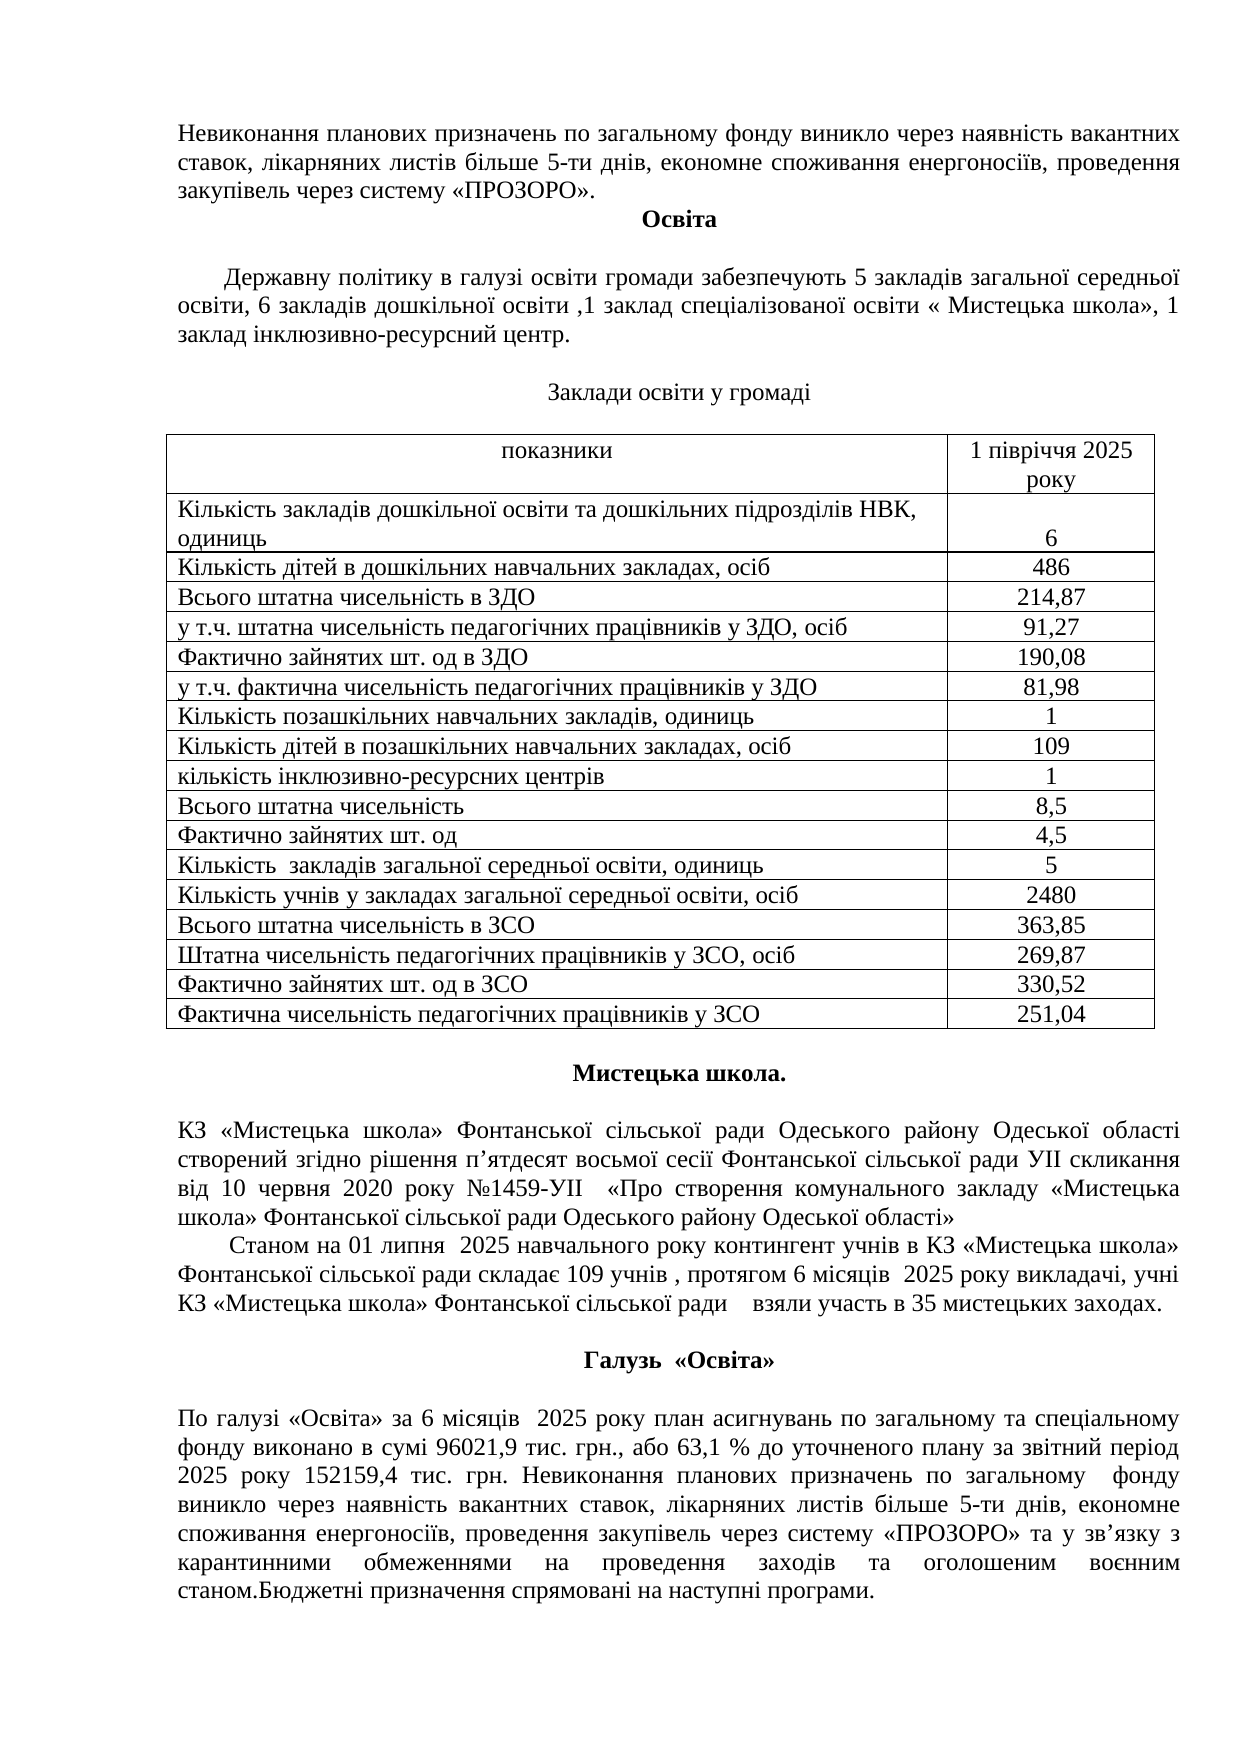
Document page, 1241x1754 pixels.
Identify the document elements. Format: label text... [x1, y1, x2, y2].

table_cell Всього штатна чисельність в ЗДО [167, 582, 947, 611]
table_cell 330,52 [948, 970, 1154, 998]
table_cell 190,08 [948, 642, 1154, 671]
table_header показники [167, 435, 947, 493]
table_cell Кількість закладів дошкільної освіти та дошкільних підрозділів НВК, одиниць [167, 494, 947, 551]
text Станом на 01 липня 2025 навчального року контингент учнів в КЗ «Мистецька школа» Фонтанської сільської ради складає 109 учнів , протягом 6 місяців 2025 року викладачі, учні КЗ «Мистецька школа» Фонтанської сільської ради взяли участь в 35 мистецьких заходах. [177, 1230, 1181, 1317]
table_cell Кількість дітей в позашкільних навчальних закладах, осіб [167, 731, 947, 760]
table_cell 81,98 [948, 672, 1154, 700]
table_cell 269,87 [948, 940, 1154, 968]
table_cell 6 [948, 494, 1154, 551]
table_cell у т.ч. штатна чисельність педагогічних працівників у ЗДО, осіб [167, 612, 947, 641]
table_cell Всього штатна чисельність в ЗСО [167, 910, 947, 939]
table_cell Фактична чисельність педагогічних працівників у ЗСО [167, 999, 947, 1028]
text Мистецька школа. [177, 1058, 1181, 1087]
table_cell 251,04 [948, 999, 1154, 1028]
table_cell 214,87 [948, 582, 1154, 611]
table_cell у т.ч. фактична чисельність педагогічних працівників у ЗДО [167, 672, 947, 700]
table_header 1 півріччя 2025 року [948, 435, 1154, 493]
table_cell Всього штатна чисельність [167, 791, 947, 819]
table_cell Штатна чисельність педагогічних працівників у ЗСО, осіб [167, 940, 947, 968]
table_cell 109 [948, 731, 1154, 760]
table_cell 8,5 [948, 791, 1154, 819]
table_cell кількість інклюзивно-ресурсних центрів [167, 761, 947, 790]
text Невиконання планових призначень по загальному фонду виникло через наявність вакантних ставок, лікарняних листів більше 5-ти днів, економне споживання енергоносіїв, проведення закупівель через систему «ПРОЗОРО». [177, 118, 1181, 204]
table_cell Кількість закладів загальної середньої освіти, одиниць [167, 850, 947, 879]
table_cell 4,5 [948, 821, 1154, 849]
text Заклади освіти у громаді [177, 377, 1181, 406]
table_cell 363,85 [948, 910, 1154, 939]
text По галузі «Освіта» за 6 місяців 2025 року план асигнувань по загальному та спеціальному фонду виконано в сумі 96021,9 тис. грн., або 63,1 % до уточненого плану за звітний період 2025 року 152159,4 тис. грн. Невиконання планових призначень по загальному фонду виникло через наявність вакантних ставок, лікарняних листів більше 5-ти днів, економне споживання енергоносіїв, проведення закупівель через систему «ПРОЗОРО» та у зв’язку з карантинними обмеженнями на проведення заходів та оголошеним воєнним станом.Бюджетні призначення спрямовані на наступні програми. [177, 1403, 1181, 1604]
table_cell Кількість дітей в дошкільних навчальних закладах, осіб [167, 553, 947, 581]
table_cell 1 [948, 701, 1154, 730]
text Державну політику в галузі освіти громади забезпечують 5 закладів загальної середньої освіти, 6 закладів дошкільної освіти ,1 заклад спеціалізованої освіти « Мистецька школа», 1 заклад інклюзивно-ресурсний центр. [177, 262, 1181, 348]
table_cell Фактично зайнятих шт. од в ЗСО [167, 970, 947, 998]
text КЗ «Мистецька школа» Фонтанської сільської ради Одеського району Одеської області створений згідно рішення п’ятдесят восьмої сесії Фонтанської сільської ради УІІ скликання від 10 червня 2020 року №1459-УІІ «Про створення комунального закладу «Мистецька школа» Фонтанської сільської ради Одеського району Одеської області» [177, 1115, 1181, 1230]
text Освіта [177, 204, 1181, 233]
text Галузь «Освіта» [177, 1345, 1181, 1374]
table_cell Кількість позашкільних навчальних закладів, одиниць [167, 701, 947, 730]
table_cell 486 [948, 553, 1154, 581]
table_cell Фактично зайнятих шт. од [167, 821, 947, 849]
table_cell Фактично зайнятих шт. од в ЗДО [167, 642, 947, 671]
table_cell 2480 [948, 880, 1154, 909]
table_cell 91,27 [948, 612, 1154, 641]
table_cell 1 [948, 761, 1154, 790]
table_cell 5 [948, 850, 1154, 879]
table_cell Кількість учнів у закладах загальної середньої освіти, осіб [167, 880, 947, 909]
